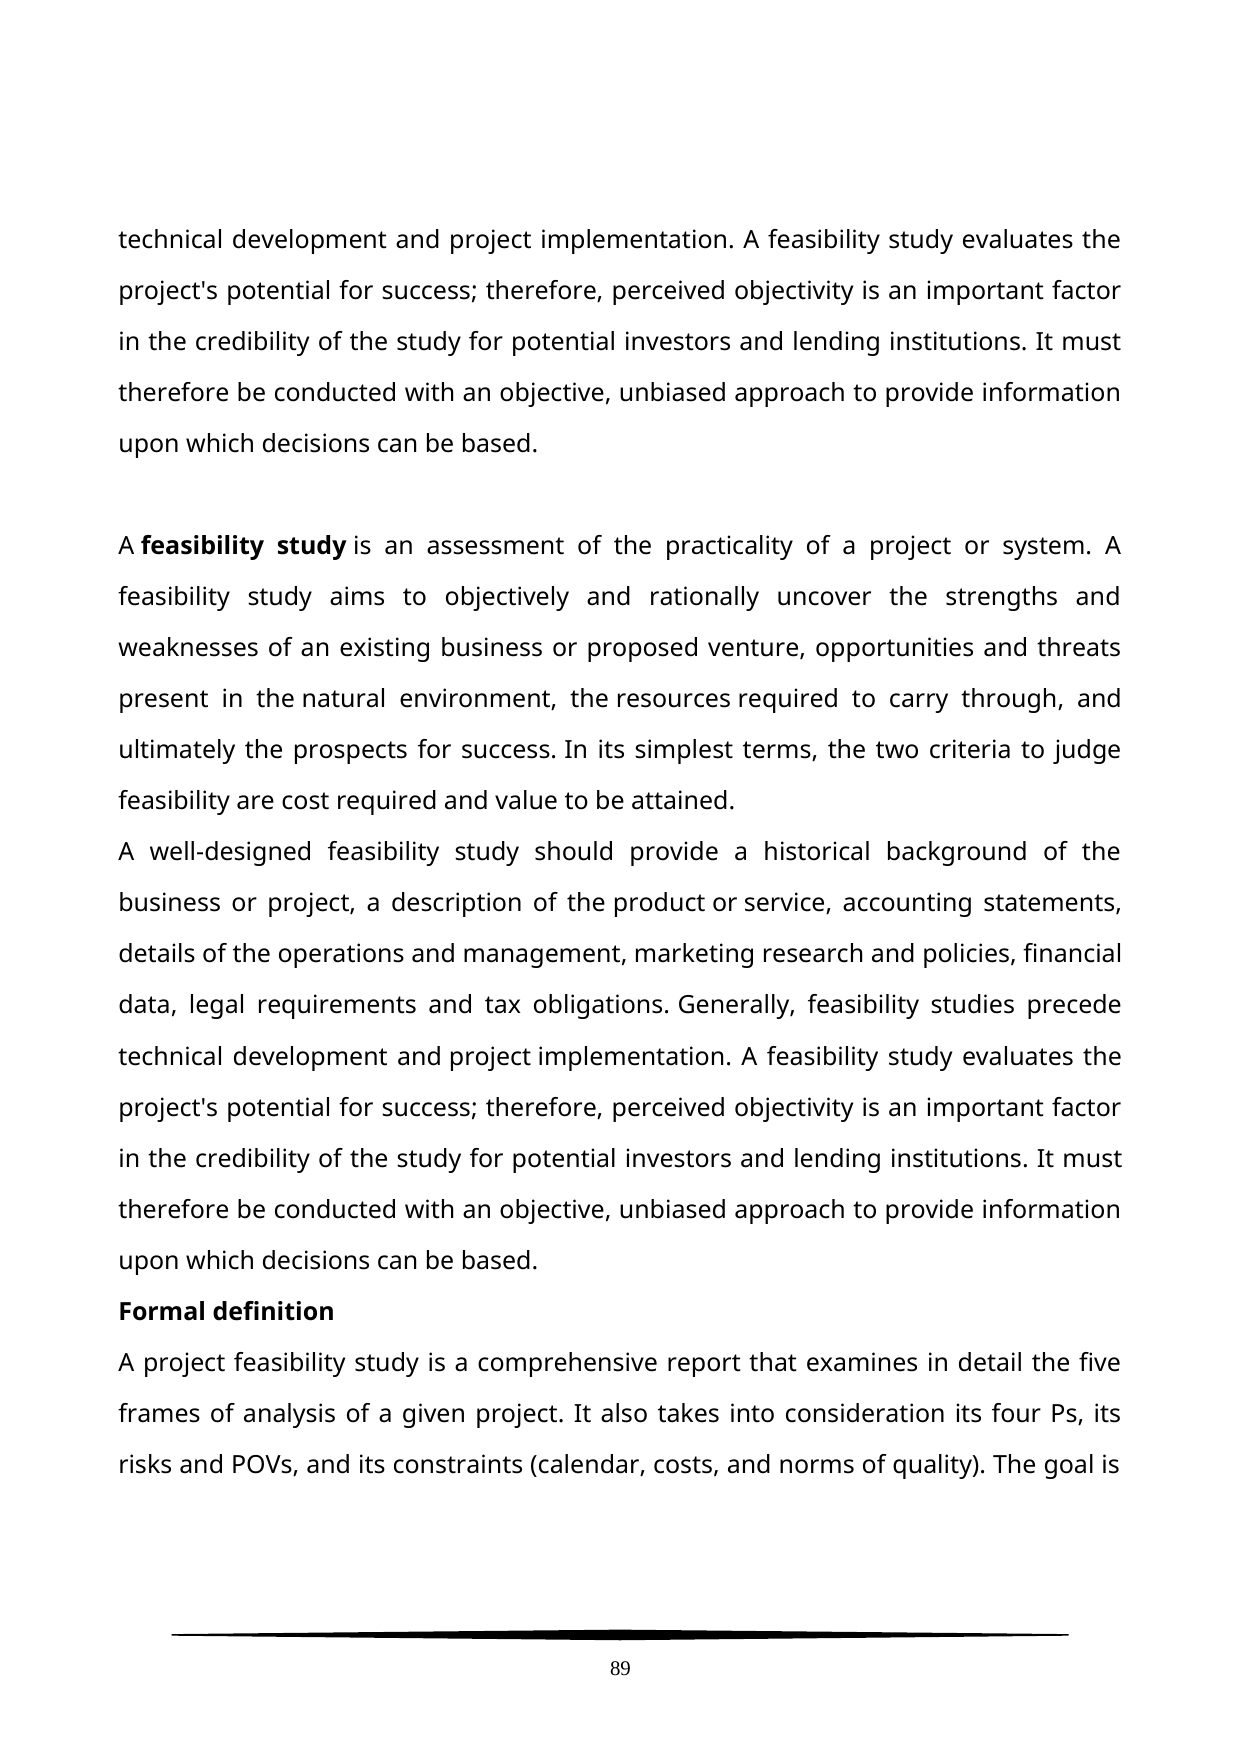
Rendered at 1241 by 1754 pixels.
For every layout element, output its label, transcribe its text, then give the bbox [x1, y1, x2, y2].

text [118, 222, 1122, 460]
text A feasibility study is an assessment of the practicality of a project or system. A feasibility study aims to objectively and rationally uncover the strengths and weaknesses of an existing business or proposed venture, opportunities and threats present in the natural environment, the resources required to carry through, and ultimately the prospects for success. In its simplest terms, the two criteria to judge feasibility are cost required and value to be attained. [118, 528, 1122, 817]
text Formal definition [118, 1293, 1122, 1327]
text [118, 1344, 1122, 1481]
